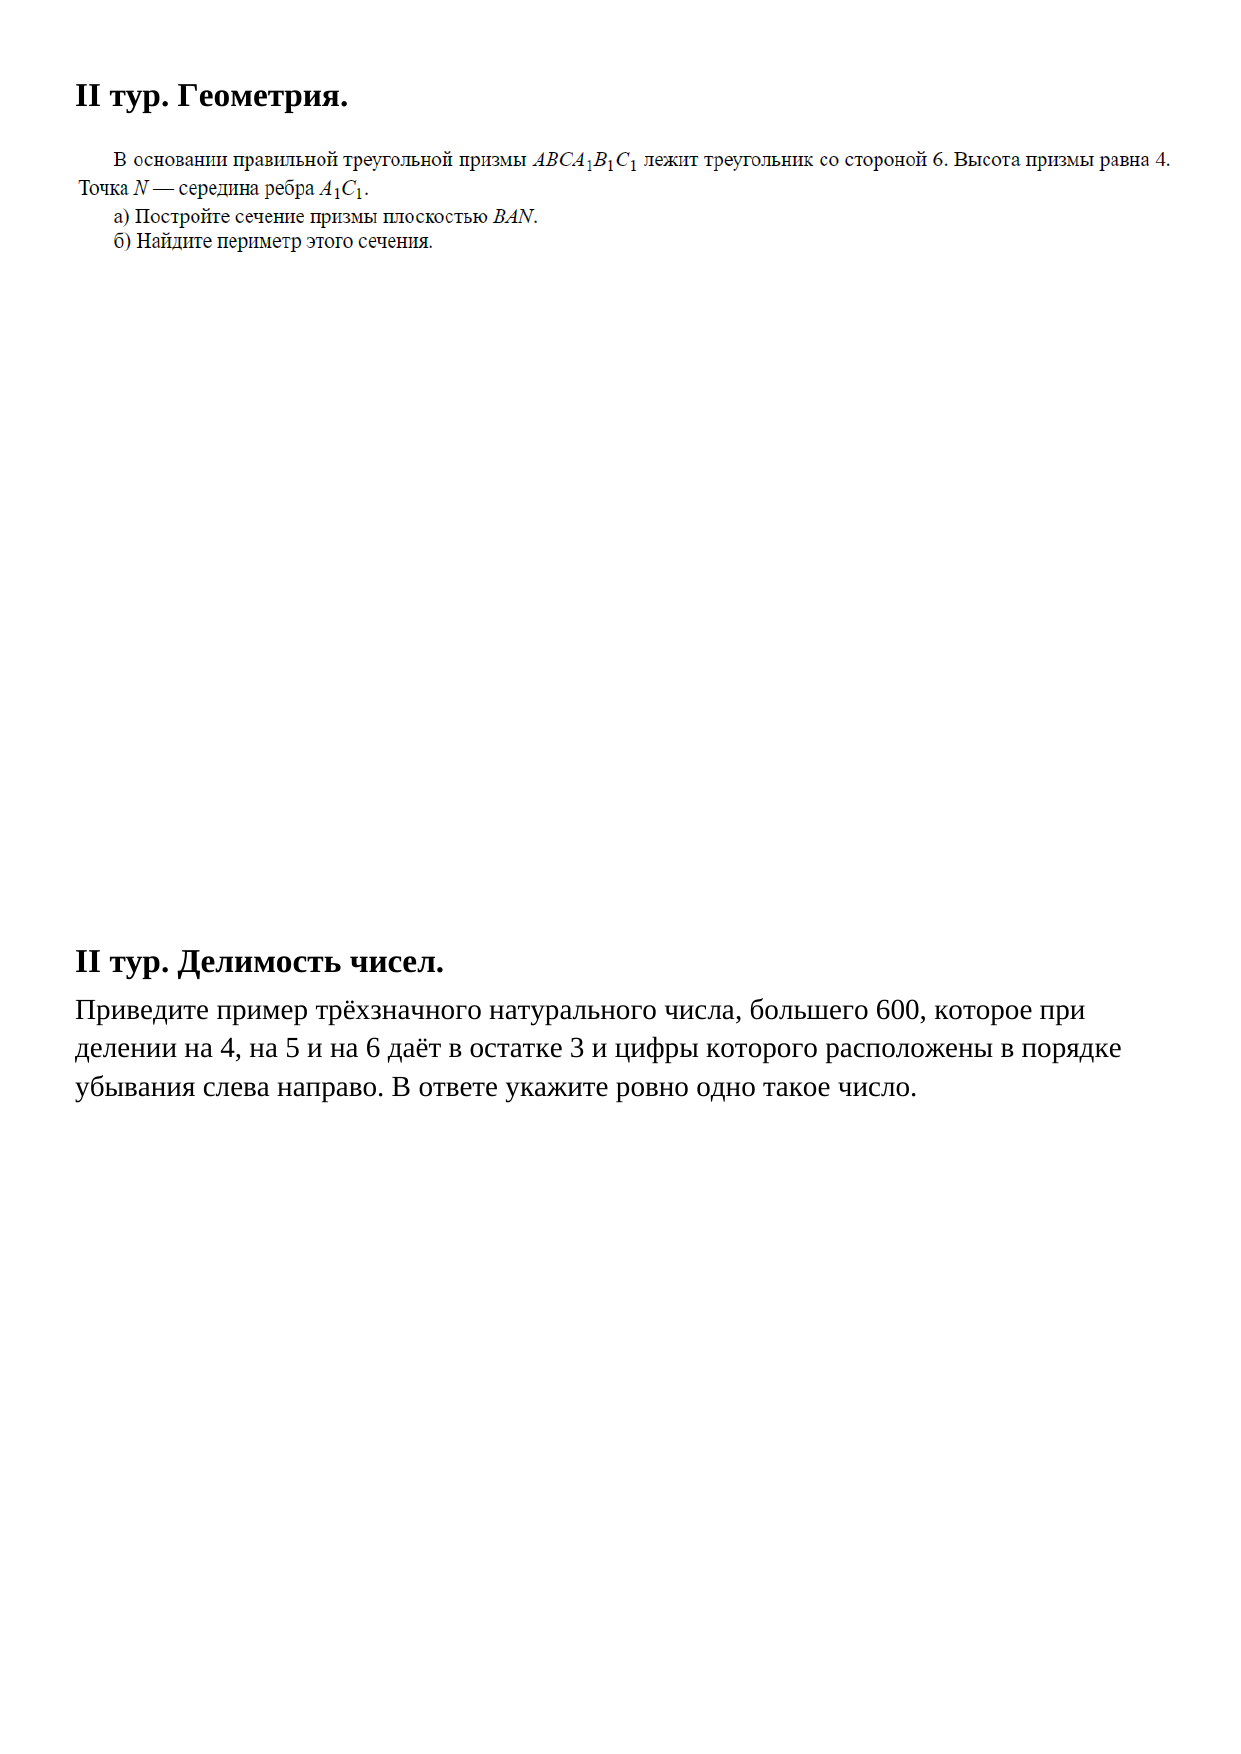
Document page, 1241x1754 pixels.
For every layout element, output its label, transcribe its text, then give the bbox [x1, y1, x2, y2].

text II тур. Делимость чисел. [75, 941, 1165, 979]
text II тур. Геометрия. [75, 75, 1165, 113]
text Приведите пример трёхзначного натурального числа, большего 600, которое при делении на 4, на 5 и на 6 даёт в остатке 3 и цифры которого расположены в порядке убывания слева направо. В ответе укажите ровно одно такое число. [75, 992, 1165, 1102]
picture [75, 144, 1174, 257]
